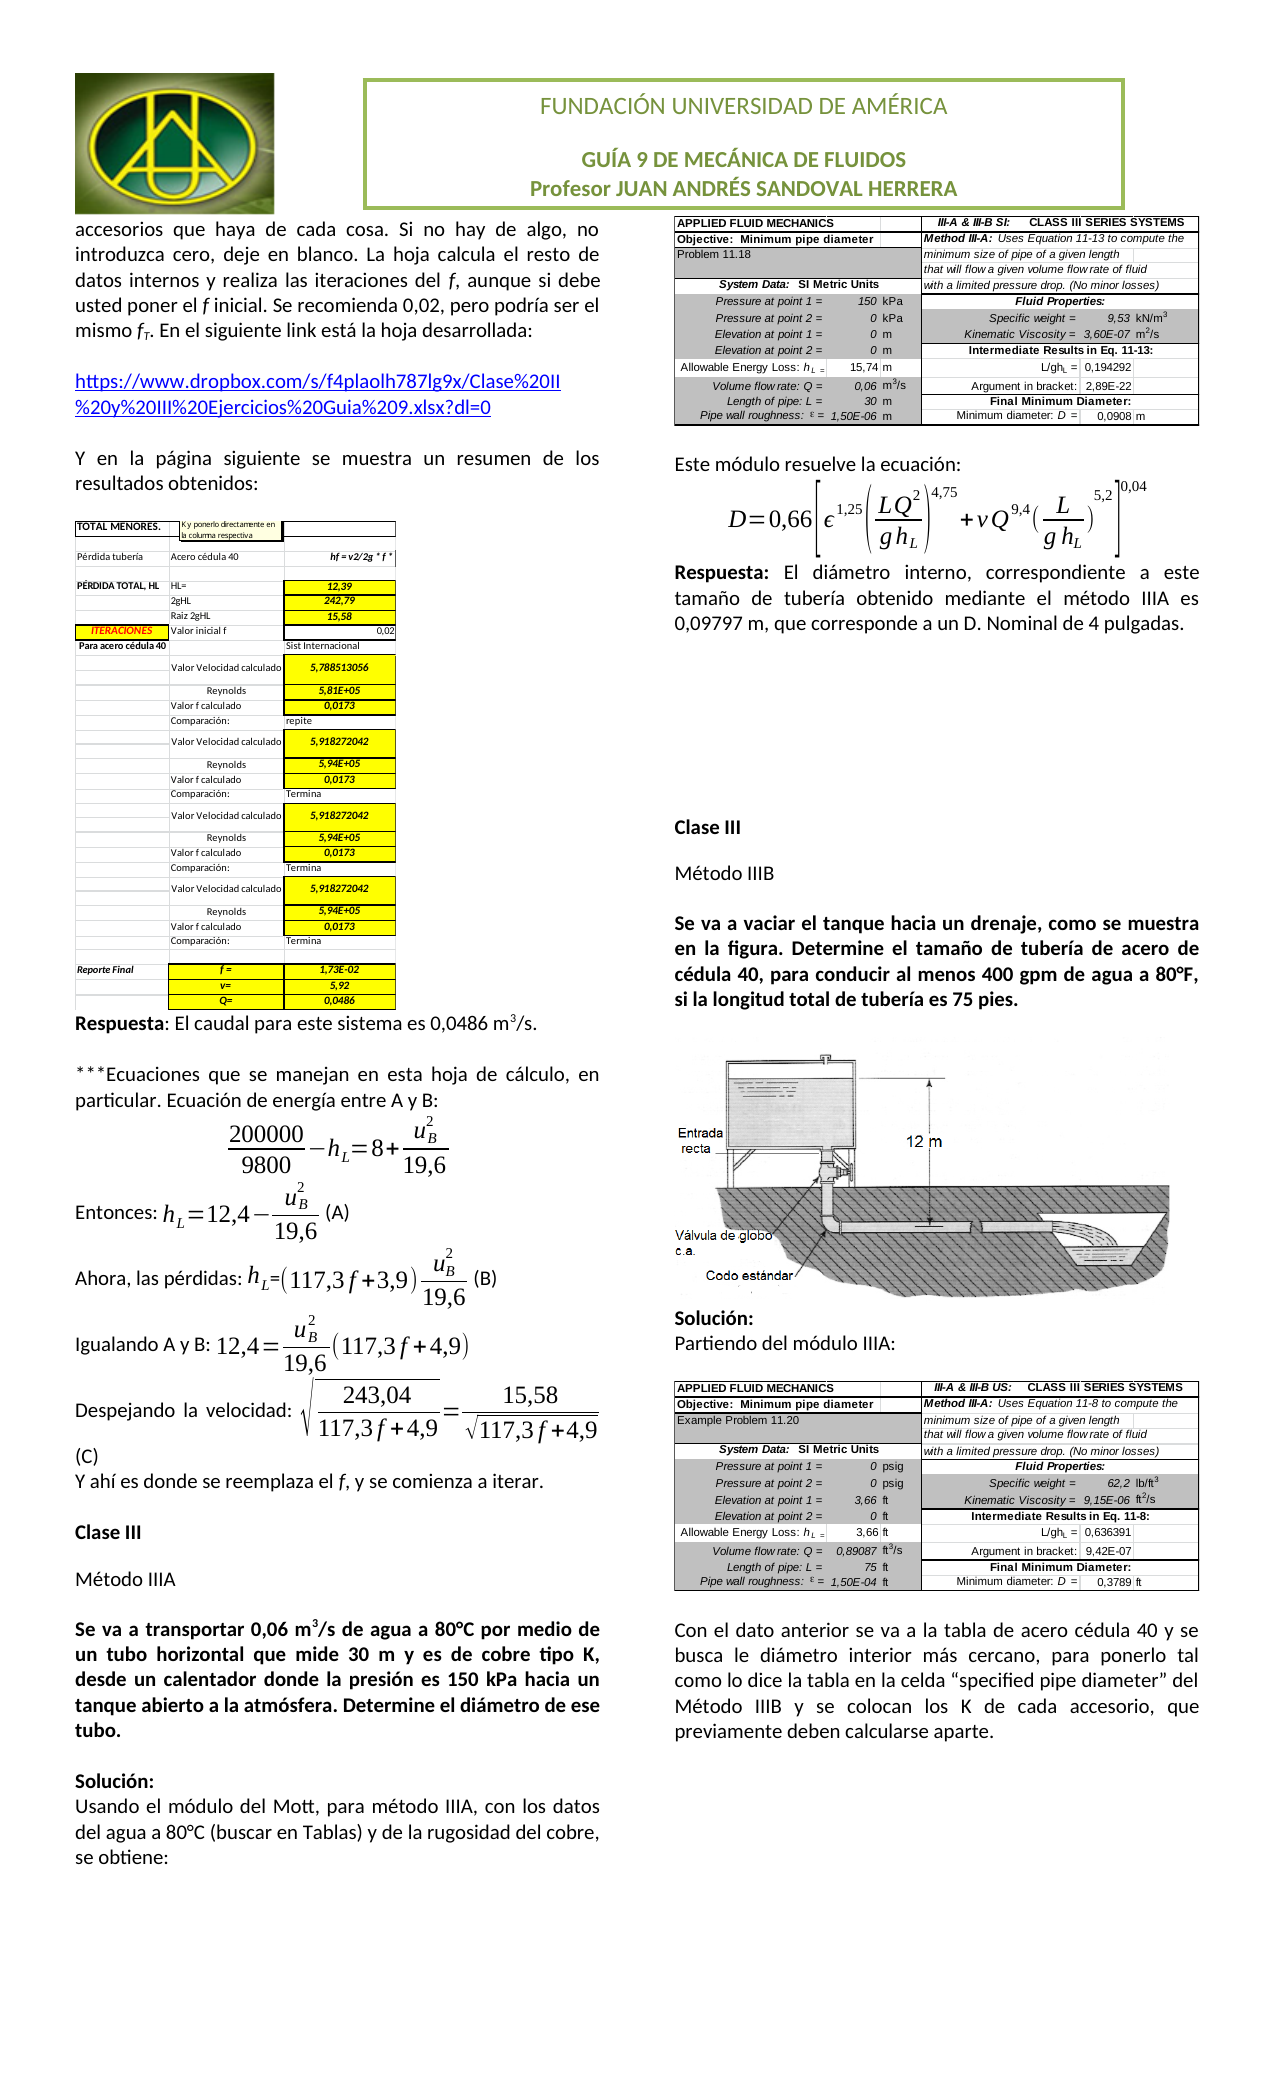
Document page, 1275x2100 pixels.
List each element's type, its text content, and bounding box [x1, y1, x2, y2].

text ***Ecuaciones que se manejan en esta hoja de cálculo, en particular. Ecuación de energía entre A y B: [75, 1061, 601, 1112]
picture [75, 73, 275, 216]
text Clase III [674, 814, 1200, 839]
text Se va a vaciar el tanque hacia un drenaje, como se muestra en la figura. Determine el tamaño de tubería de acero de cédula 40, para conducir al menos 400 gpm de agua a 80°F, si la longitud total de tubería es 75 pies. [674, 910, 1200, 1012]
text Clase III [75, 1519, 601, 1545]
text Igualando A y B: [75, 1311, 601, 1377]
text Método IIIB [674, 860, 1200, 886]
text Y ahí es donde se reemplaza el f, y se comienza a iterar. [75, 1469, 601, 1494]
text Solución: [75, 1768, 601, 1794]
text Entonces: (A) [75, 1178, 601, 1245]
text Respuesta: El caudal para este sistema es 0,0486 m3/s. [75, 1011, 601, 1036]
picture [674, 1037, 1170, 1305]
text Solución: [674, 1305, 1200, 1330]
text Y en la página siguiente se muestra un resumen de los resultados obtenidos: [75, 445, 601, 496]
text Con el dato anterior se va a la tabla de acero cédula 40 y se busca le diámetro interior más cercano, para ponerlo tal como lo dice la tabla en la celda “specified pipe diameter” del Método IIIB y se colocan los K de cada accesorio, que previamente deben calcularse aparte. [674, 1617, 1200, 1744]
text Respuesta: El diámetro interno, correspondiente a este tamaño de tubería obtenido mediante el método IIIA es 0,09797 m, que corresponde a un D. Nominal de 4 pulgadas. [674, 560, 1200, 636]
text Este módulo resuelve la ecuación: [674, 452, 1200, 477]
text Ahora, las pérdidas: = (B) [75, 1245, 601, 1311]
text Partiendo del módulo IIIA: [674, 1330, 1200, 1356]
text Método IIIA [75, 1566, 601, 1591]
text https://www.dropbox.com/s/f4plaolh787lg9x/Clase%20II%20y%20III%20Ejercicios%20Guia%209.xlsx?dl=0 [75, 368, 601, 419]
text Despejando la velocidad: (C) [75, 1377, 601, 1469]
text Se va a transportar 0,06 m3/s de agua a 80°C por medio de un tubo horizontal que mide 30 m y es de cobre tipo K, desde un calentador donde la presión es 150 kPa hacia un tanque abierto a la atmósfera. Determine el diámetro de ese tubo. [75, 1616, 601, 1743]
text Usando el módulo del Mott, para método IIIA, con los datos del agua a 80°C (buscar en Tablas) y de la rugosidad del cobre, se obtiene: [75, 1794, 601, 1870]
